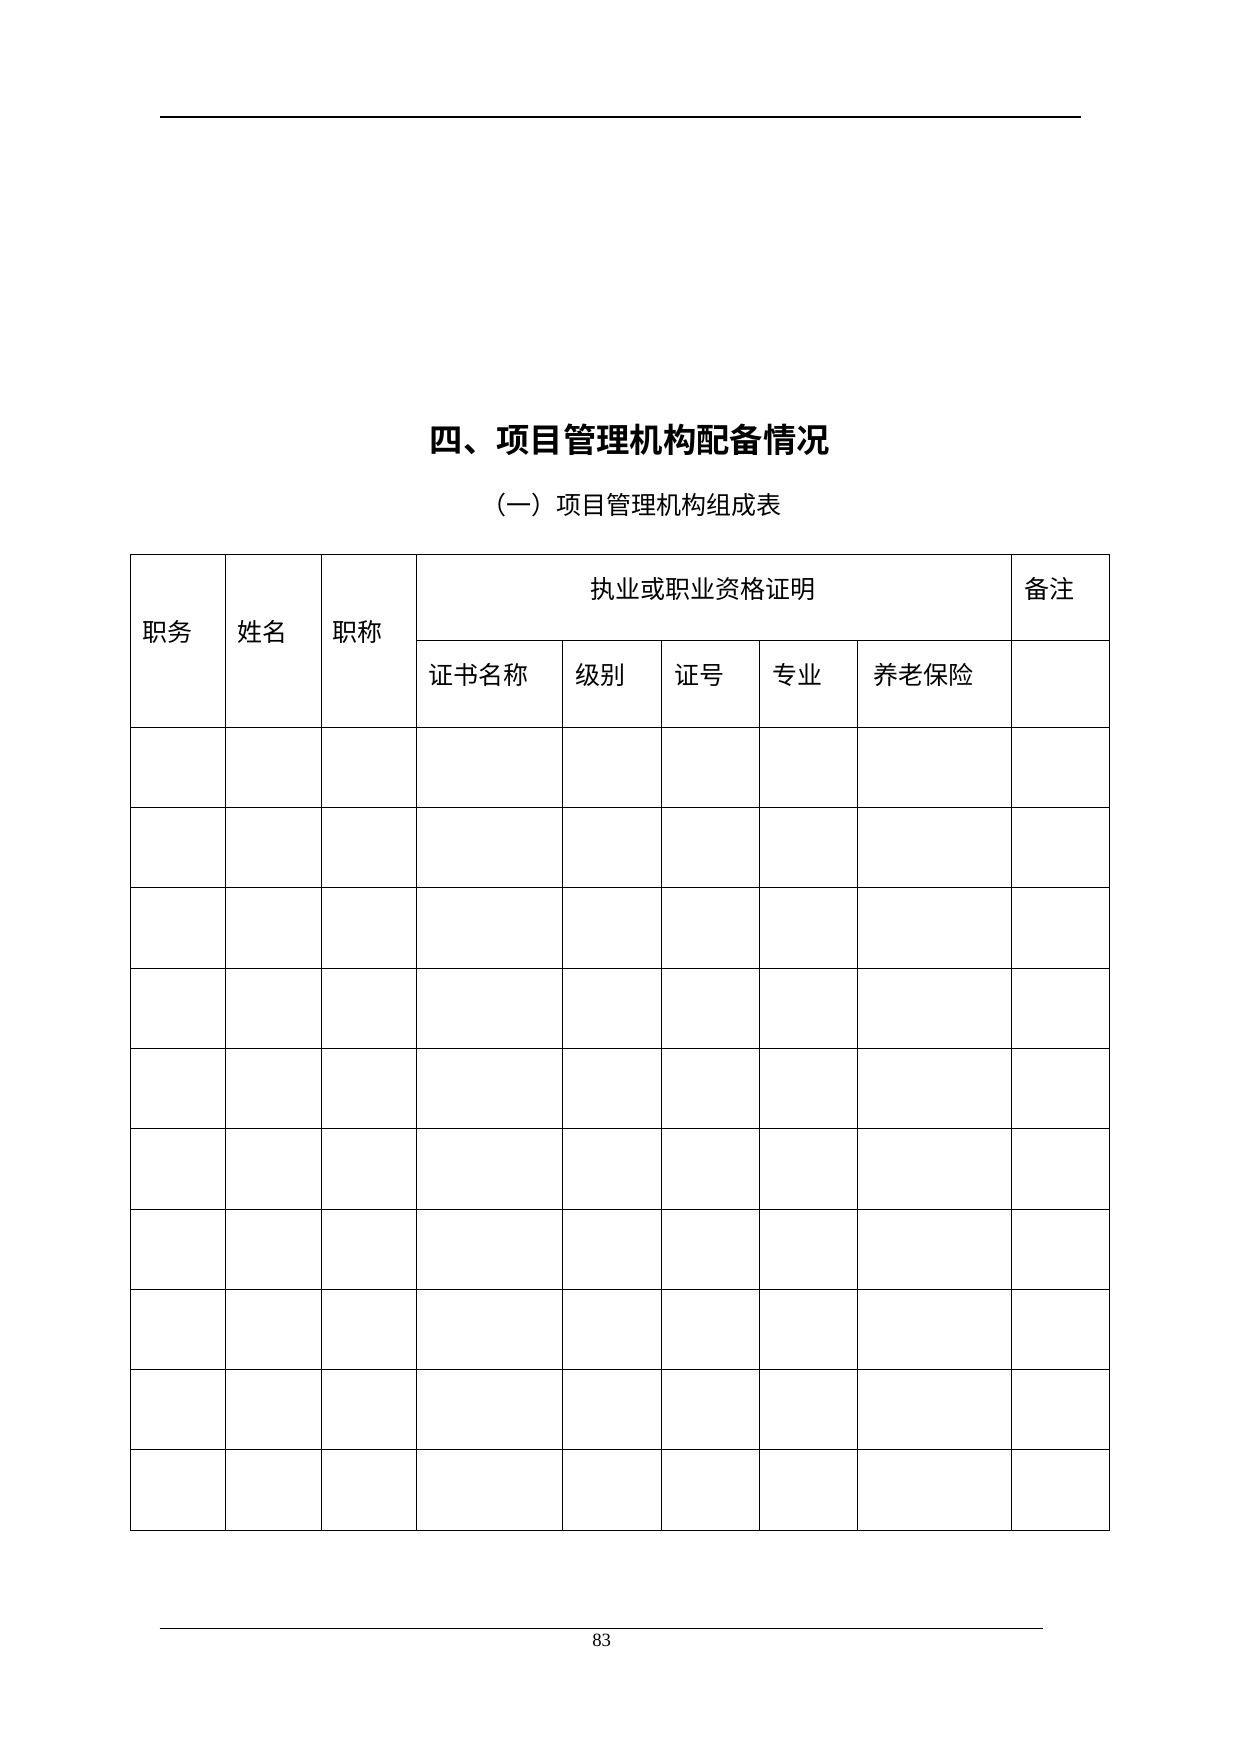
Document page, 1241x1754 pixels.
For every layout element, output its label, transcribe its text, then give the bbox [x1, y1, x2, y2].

table_cell [417, 1129, 562, 1208]
table_cell [563, 1049, 661, 1128]
table_cell [131, 1210, 225, 1289]
table_cell [417, 1210, 562, 1289]
table_cell [226, 1210, 321, 1289]
table_cell [662, 1290, 759, 1369]
table_cell [417, 808, 562, 887]
table_cell [131, 1129, 225, 1208]
table_cell [563, 888, 661, 967]
table_cell [226, 808, 321, 887]
table_cell [226, 888, 321, 967]
table_cell [1012, 1290, 1109, 1369]
table_cell [322, 1049, 416, 1128]
table_cell [1012, 808, 1109, 887]
table_cell [131, 808, 225, 887]
table_cell [322, 969, 416, 1048]
table_cell [1012, 1129, 1109, 1208]
table_cell [858, 728, 1011, 807]
text （一）项目管理机构组成表 [159, 471, 1058, 536]
table_cell [858, 888, 1011, 967]
text 四、项目管理机构配备情况 [178, 406, 1081, 471]
table_cell [322, 1290, 416, 1369]
table_cell [131, 1450, 225, 1530]
table_cell [760, 1049, 857, 1128]
table_cell [417, 969, 562, 1048]
table_cell [760, 969, 857, 1048]
table_cell [417, 1049, 562, 1128]
table_cell [662, 808, 759, 887]
table_cell [417, 1290, 562, 1369]
table_cell [858, 1290, 1011, 1369]
table_cell [226, 1049, 321, 1128]
table_cell [1012, 888, 1109, 967]
table_cell [760, 1129, 857, 1208]
table_cell [563, 728, 661, 807]
table_cell [322, 888, 416, 967]
table_cell [1012, 1049, 1109, 1128]
table_cell [662, 1129, 759, 1208]
table_cell [226, 969, 321, 1048]
table_cell [760, 1450, 857, 1530]
table_cell [662, 888, 759, 967]
table_cell 级别 [563, 641, 661, 727]
table_cell [760, 1370, 857, 1449]
table_header 职务 [131, 555, 225, 727]
table_cell [417, 728, 562, 807]
table_cell [760, 1290, 857, 1369]
table_header 姓名 [226, 555, 321, 727]
table_cell [858, 808, 1011, 887]
table_cell [1012, 1450, 1109, 1530]
table_cell [322, 728, 416, 807]
table_cell [226, 1450, 321, 1530]
table_cell [858, 1049, 1011, 1128]
table_cell [131, 888, 225, 967]
table_cell [417, 1370, 562, 1449]
table_cell [1012, 969, 1109, 1048]
table_cell [760, 1210, 857, 1289]
table_cell [662, 728, 759, 807]
table_cell [662, 1450, 759, 1530]
table_cell [226, 1129, 321, 1208]
table_cell [322, 1210, 416, 1289]
table_cell [226, 728, 321, 807]
table_cell 证号 [662, 641, 759, 727]
table_cell [1012, 1210, 1109, 1289]
table_cell [662, 1370, 759, 1449]
table_cell [662, 1210, 759, 1289]
table_cell [563, 1450, 661, 1530]
table_cell [1012, 641, 1109, 727]
table_cell [322, 1450, 416, 1530]
table_cell [563, 969, 661, 1048]
table_cell [226, 1370, 321, 1449]
table_cell [858, 1210, 1011, 1289]
table_cell 证书名称 [417, 641, 562, 727]
table_cell [131, 1049, 225, 1128]
table_cell [417, 1450, 562, 1530]
table_cell [760, 728, 857, 807]
table_cell [322, 808, 416, 887]
table_header 备注 [1012, 555, 1109, 640]
table_cell [131, 969, 225, 1048]
table_cell 养老保险 [858, 641, 1011, 727]
table_cell [662, 1049, 759, 1128]
table_cell [858, 1370, 1011, 1449]
table_cell [760, 808, 857, 887]
table_cell [858, 1129, 1011, 1208]
table_cell [131, 1290, 225, 1369]
table_cell [563, 1129, 661, 1208]
table_header 职称 [322, 555, 416, 727]
table_cell [226, 1290, 321, 1369]
table_header 执业或职业资格证明 [417, 555, 1011, 640]
table_cell [322, 1370, 416, 1449]
table_cell [131, 1370, 225, 1449]
table_cell [858, 969, 1011, 1048]
table_cell [760, 888, 857, 967]
table_cell [322, 1129, 416, 1208]
table_cell [131, 728, 225, 807]
table_cell [1012, 1370, 1109, 1449]
table_cell [858, 1450, 1011, 1530]
table_cell [417, 888, 562, 967]
table_cell [662, 969, 759, 1048]
table_cell [563, 808, 661, 887]
table_cell [1012, 728, 1109, 807]
table_cell 专业 [760, 641, 857, 727]
table_cell [563, 1370, 661, 1449]
table_cell [563, 1290, 661, 1369]
table_cell [563, 1210, 661, 1289]
